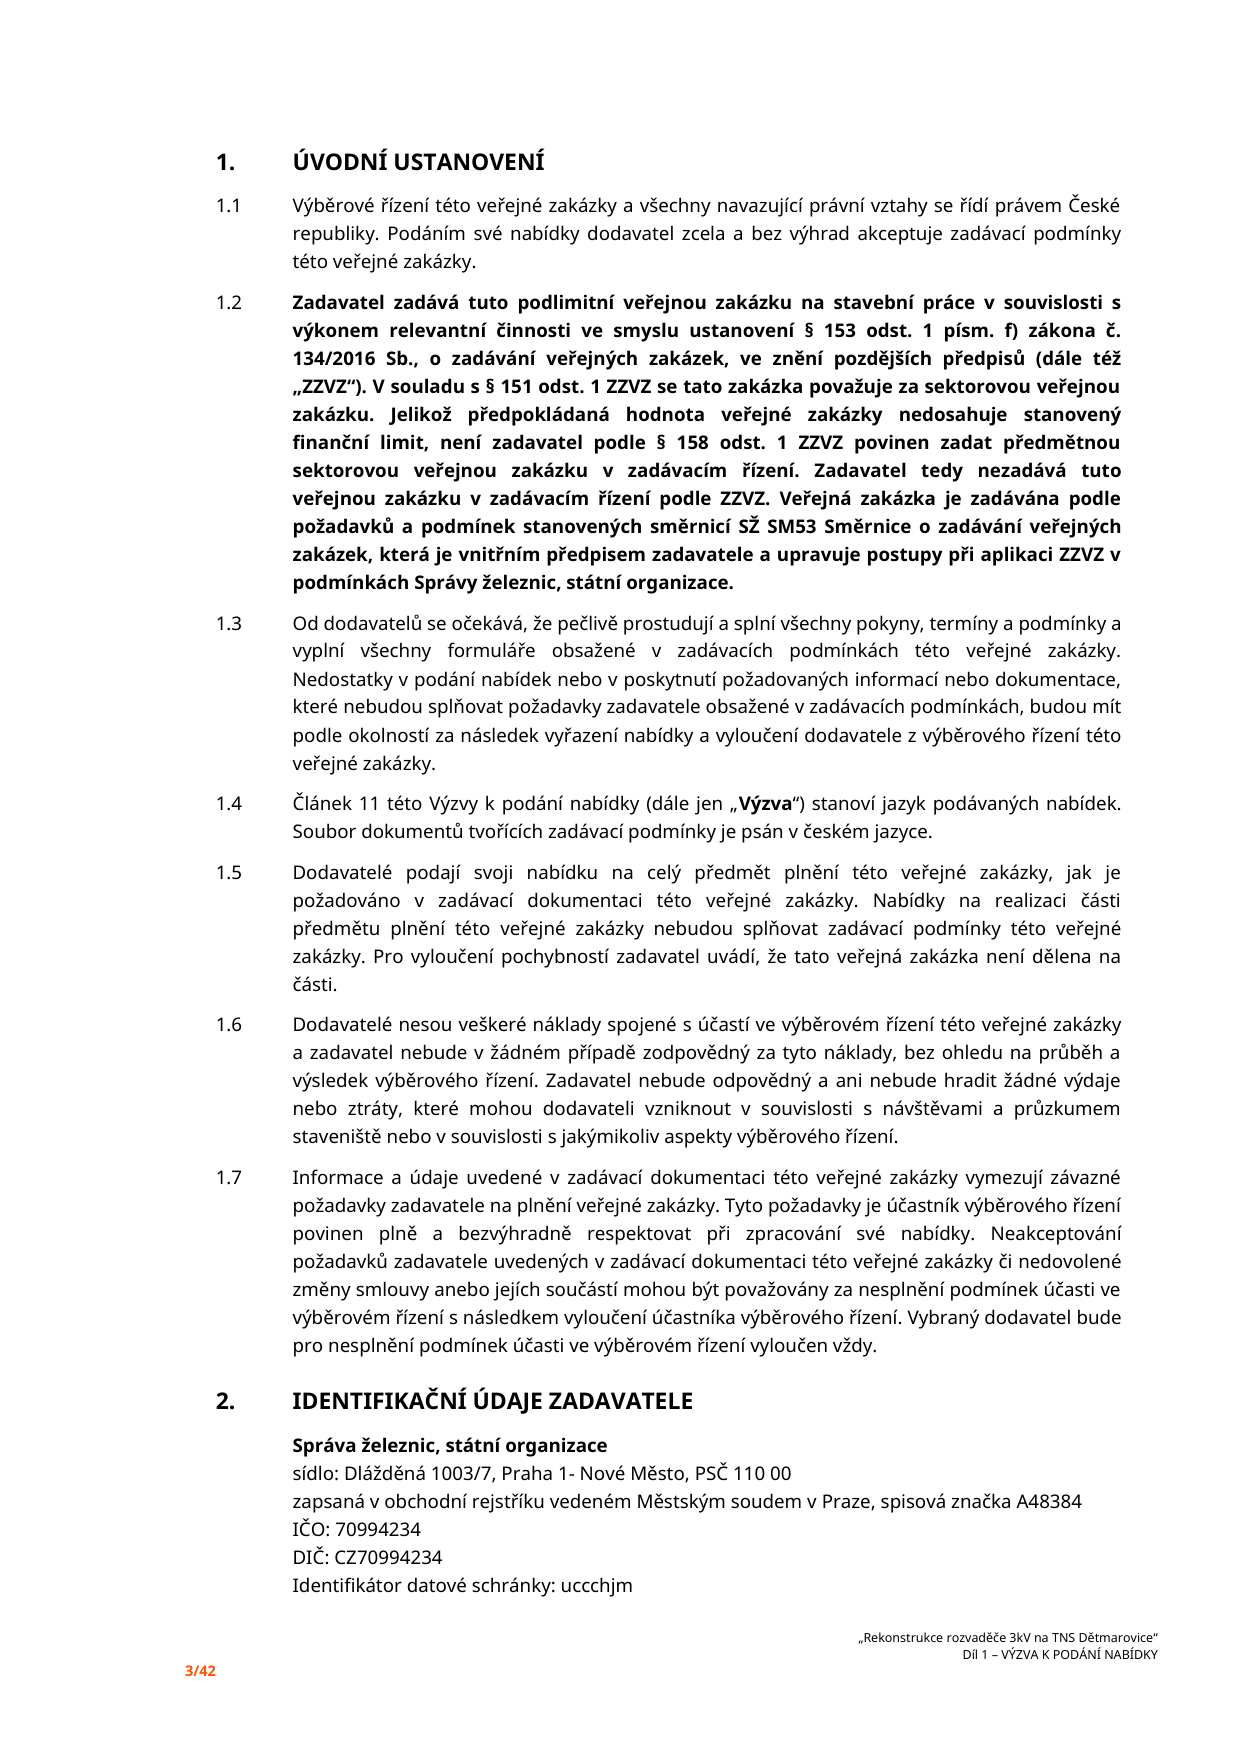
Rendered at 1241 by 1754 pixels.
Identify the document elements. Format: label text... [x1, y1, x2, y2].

text ÚVODNÍ USTANOVENÍ [216, 146, 1122, 177]
text IČO: 70994234 [292, 1516, 1122, 1542]
text Článek 11 této Výzvy k podání nabídky (dále jen „Výzva“) stanoví jazyk podávaných nabídek. Soubor dokumentů tvořících zadávací podmínky je psán v českém jazyce. [216, 790, 1122, 844]
text IDENTIFIKAČNÍ ÚDAJE ZADAVATELE [216, 1385, 1122, 1417]
text DIČ: CZ70994234 [292, 1544, 1122, 1570]
text sídlo: Dlážděná 1003/7, Praha 1- Nové Město, PSČ 110 00 [292, 1460, 1122, 1486]
text Dodavatelé nesou veškeré náklady spojené s účastí ve výběrovém řízení této veřejné zakázky a zadavatel nebude v žádném případě zodpovědný za tyto náklady, bez ohledu na průběh a výsledek výběrového řízení. Zadavatel nebude odpovědný a ani nebude hradit žádné výdaje nebo ztráty, které mohou dodavateli vzniknout v souvislosti s návštěvami a průzkumem staveniště nebo v souvislosti s jakýmikoliv aspekty výběrového řízení. [216, 1012, 1122, 1149]
text Informace a údaje uvedené v zadávací dokumentaci této veřejné zakázky vymezují závazné požadavky zadavatele na plnění veřejné zakázky. Tyto požadavky je účastník výběrového řízení povinen plně a bezvýhradně respektovat při zpracování své nabídky. Neakceptování požadavků zadavatele uvedených v zadávací dokumentaci této veřejné zakázky či nedovolené změny smlouvy anebo jejích součástí mohou být považovány za nesplnění podmínek účasti ve výběrovém řízení s následkem vyloučení účastníka výběrového řízení. Vybraný dodavatel bude pro nesplnění podmínek účasti ve výběrovém řízení vyloučen vždy. [216, 1164, 1122, 1358]
text Identifikátor datové schránky: uccchjm [292, 1572, 1122, 1598]
text Dodavatelé podají svoji nabídku na celý předmět plnění této veřejné zakázky, jak je požadováno v zadávací dokumentaci této veřejné zakázky. Nabídky na realizaci části předmětu plnění této veřejné zakázky nebudou splňovat zadávací podmínky této veřejné zakázky. Pro vyloučení pochybností zadavatel uvádí, že tato veřejná zakázka není dělena na části. [216, 859, 1122, 997]
text Zadavatel zadává tuto podlimitní veřejnou zakázku na stavební práce v souvislosti s výkonem relevantní činnosti ve smyslu ustanovení § 153 odst. 1 písm. f) zákona č. 134/2016 Sb., o zadávání veřejných zakázek, ve znění pozdějších předpisů (dále též „ZZVZ“). V souladu s § 151 odst. 1 ZZVZ se tato zakázka považuje za sektorovou veřejnou zakázku. Jelikož předpokládaná hodnota veřejné zakázky nedosahuje stanovený finanční limit, není zadavatel podle § 158 odst. 1 ZZVZ povinen zadat předmětnou sektorovou veřejnou zakázku v zadávacím řízení. Zadavatel tedy nezadává tuto veřejnou zakázku v zadávacím řízení podle ZZVZ. Veřejná zakázka je zadávána podle požadavků a podmínek stanovených směrnicí SŽ SM53 Směrnice o zadávání veřejných zakázek, která je vnitřním předpisem zadavatele a upravuje postupy při aplikaci ZZVZ v podmínkách Správy železnic, státní organizace. [216, 289, 1122, 595]
text Od dodavatelů se očekává, že pečlivě prostudují a splní všechny pokyny, termíny a podmínky a vyplní všechny formuláře obsažené v zadávacích podmínkách této veřejné zakázky. Nedostatky v podání nabídek nebo v poskytnutí požadovaných informací nebo dokumentace, které nebudou splňovat požadavky zadavatele obsažené v zadávacích podmínkách, budou mít podle okolností za následek vyřazení nabídky a vyloučení dodavatele z výběrového řízení této veřejné zakázky. [216, 610, 1122, 775]
text Výběrové řízení této veřejné zakázky a všechny navazující právní vztahy se řídí právem České republiky. Podáním své nabídky dodavatel zcela a bez výhrad akceptuje zadávací podmínky této veřejné zakázky. [216, 192, 1122, 274]
text zapsaná v obchodní rejstříku vedeném Městským soudem v Praze, spisová značka A48384 [292, 1488, 1122, 1514]
text Správa železnic, státní organizace [292, 1432, 1122, 1458]
